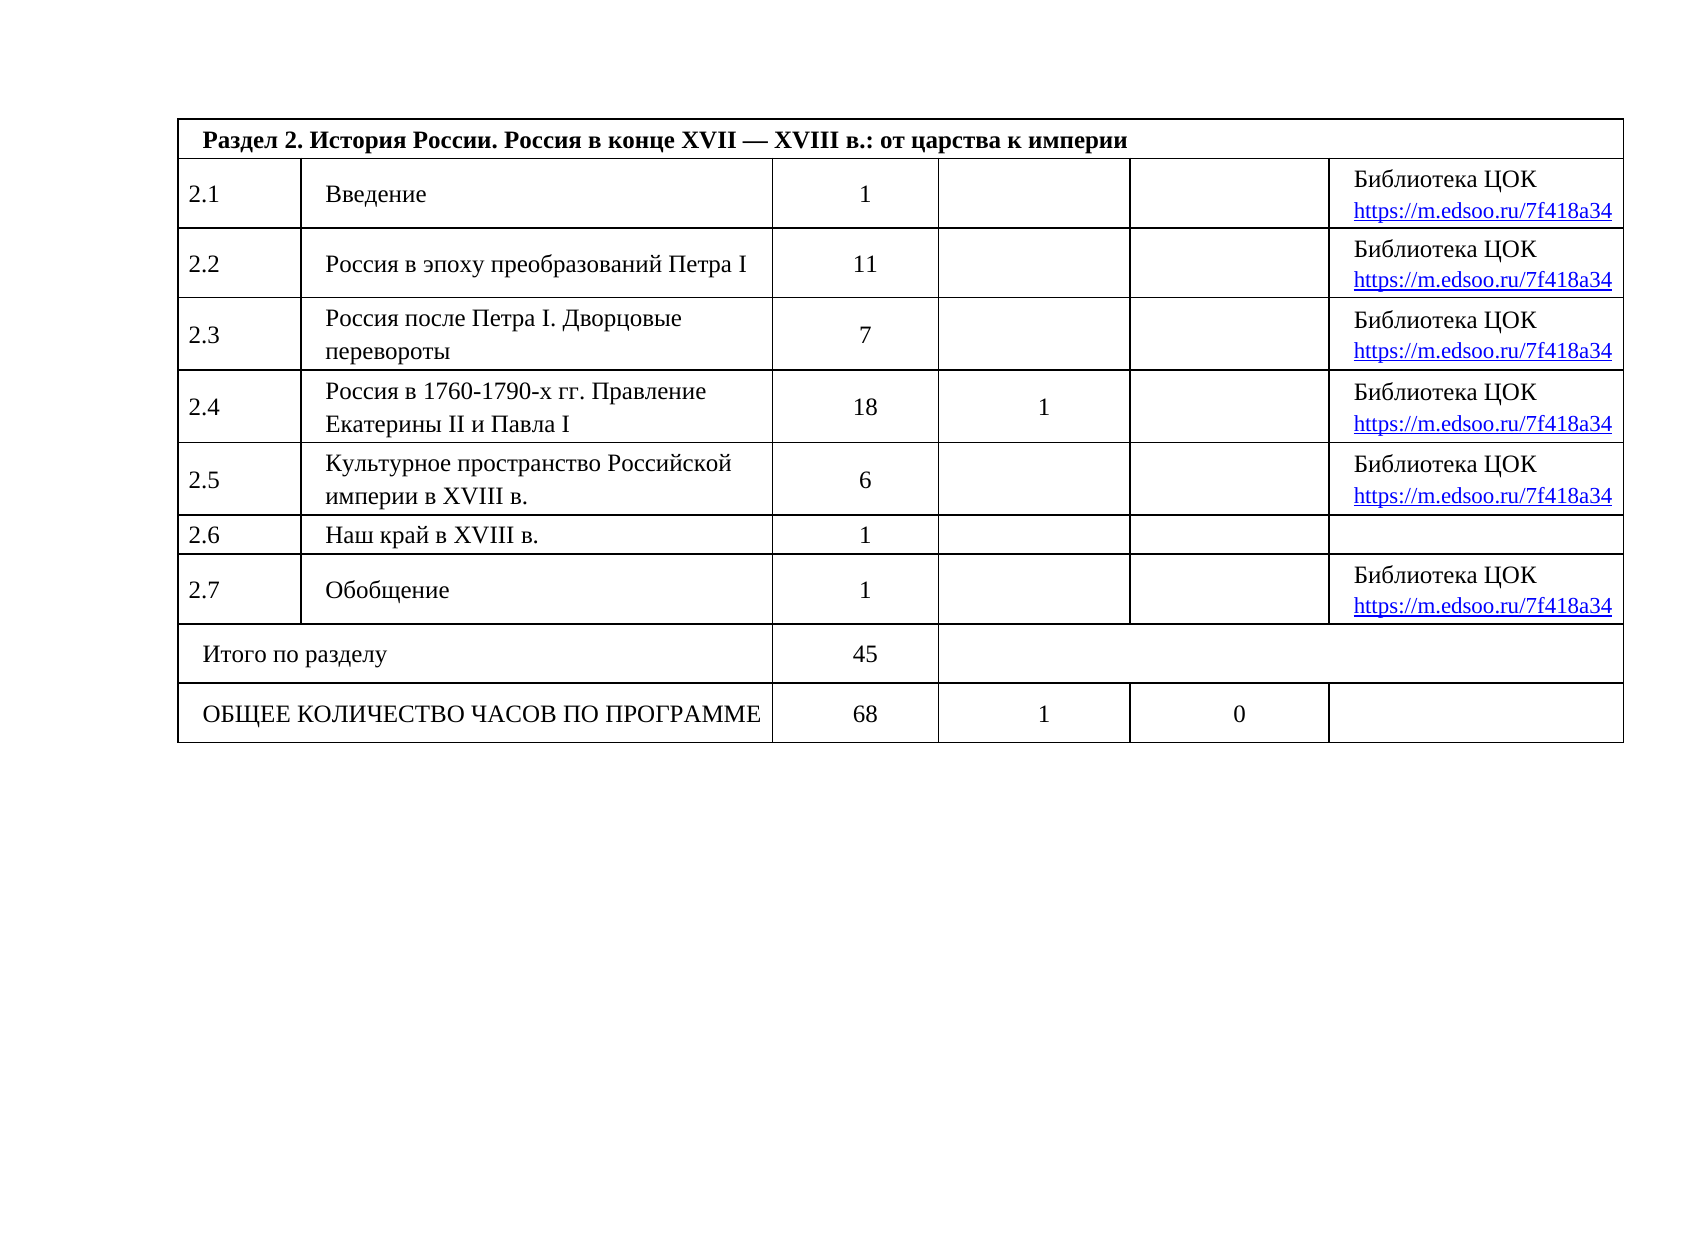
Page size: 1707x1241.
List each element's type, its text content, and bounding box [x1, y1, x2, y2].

table_cell [939, 159, 1129, 227]
table_cell 18 [773, 371, 938, 441]
table_cell 2.3 [179, 298, 300, 369]
table_cell Обобщение [302, 555, 772, 623]
table_cell Введение [302, 159, 772, 227]
table_cell Наш край в XVIII в. [302, 516, 772, 553]
table_cell [939, 625, 1623, 682]
table_cell Библиотека ЦОК https://m.edsoo.ru/7f418a34 [1330, 229, 1623, 297]
table_cell 7 [773, 298, 938, 369]
table_cell [1131, 516, 1328, 553]
table_cell [1131, 159, 1328, 227]
table_cell 1 [773, 159, 938, 227]
table_cell [1131, 229, 1328, 297]
table_cell [939, 516, 1129, 553]
table_cell [1131, 555, 1328, 623]
table_cell [939, 443, 1129, 514]
table_cell 11 [773, 229, 938, 297]
table_cell ОБЩЕЕ КОЛИЧЕСТВО ЧАСОВ ПО ПРОГРАММЕ [179, 684, 772, 742]
table_cell [1330, 516, 1623, 553]
table_cell [939, 298, 1129, 369]
table_cell Культурное пространство Российской империи в XVIII в. [302, 443, 772, 514]
table_cell 1 [773, 516, 938, 553]
table_cell 2.5 [179, 443, 300, 514]
table_cell Россия в эпоху преобразований Петра I [302, 229, 772, 297]
table_cell [1330, 684, 1623, 742]
table_cell 2.2 [179, 229, 300, 297]
table_cell [1131, 298, 1328, 369]
table_cell 1 [773, 555, 938, 623]
table_cell 68 [773, 684, 938, 742]
table_cell 2.6 [179, 516, 300, 553]
table_cell 2.1 [179, 159, 300, 227]
table_cell Библиотека ЦОК https://m.edsoo.ru/7f418a34 [1330, 298, 1623, 369]
table_cell Итого по разделу [179, 625, 772, 682]
table_cell 6 [773, 443, 938, 514]
table_cell Россия после Петра I. Дворцовые перевороты [302, 298, 772, 369]
table_cell Раздел 2. История России. Россия в конце XVII — XVIII в.: от царства к империи [179, 120, 1623, 157]
table_cell 1 [939, 684, 1129, 742]
table_cell Библиотека ЦОК https://m.edsoo.ru/7f418a34 [1330, 443, 1623, 514]
table_cell 2.4 [179, 371, 300, 441]
table_cell [1131, 443, 1328, 514]
table_cell Библиотека ЦОК https://m.edsoo.ru/7f418a34 [1330, 159, 1623, 227]
table_cell Библиотека ЦОК https://m.edsoo.ru/7f418a34 [1330, 555, 1623, 623]
table_cell 1 [939, 371, 1129, 441]
table_cell 2.7 [179, 555, 300, 623]
table_cell Библиотека ЦОК https://m.edsoo.ru/7f418a34 [1330, 371, 1623, 441]
table_cell 45 [773, 625, 938, 682]
table_cell [939, 555, 1129, 623]
table_cell Россия в 1760-1790-х гг. Правление Екатерины II и Павла I [302, 371, 772, 441]
table_cell [1131, 371, 1328, 441]
table_cell 0 [1131, 684, 1328, 742]
table_cell [939, 229, 1129, 297]
